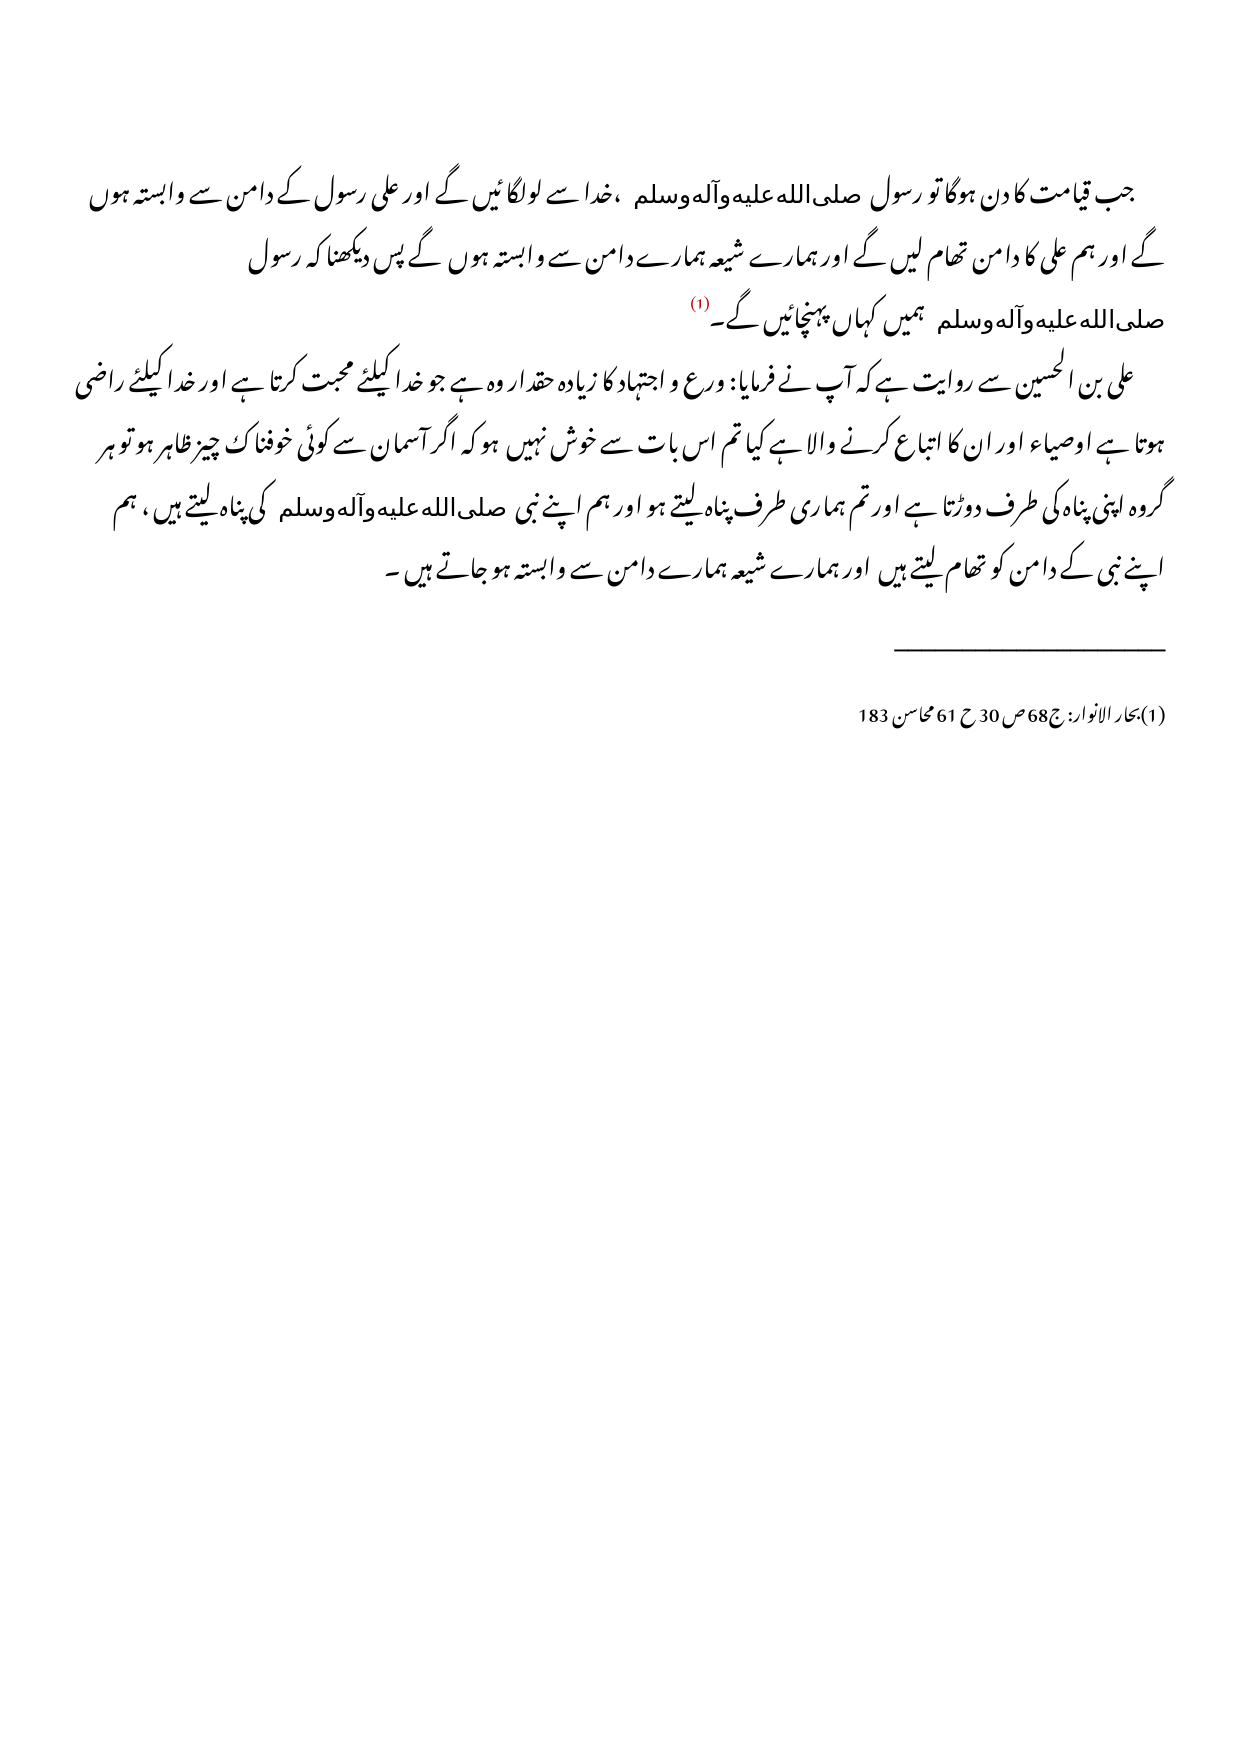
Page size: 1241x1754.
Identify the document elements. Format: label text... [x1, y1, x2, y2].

text (1)بحار الانوار: ج68 ص 30 ح 61 محاسن 183 [75, 686, 1165, 733]
text ____________________ [75, 594, 1165, 661]
text علی بن الحسین سے روایت ہے کہ آپ نے فرمایا: ورع و اجتہاد کا زیادہ حقدار وہ ہے جو خدا کیلئے محبت کرتا ہے اور خدا کیلئے راضی ہوتا ہے اوصیاء اور ان کا اتباع کرنے والا ہے کیا تم اس بات سے خوش نہیں ہو کہ اگر آسمان سے کوئی خوفناک چیز ظاہر ہو تو ہر گروہ اپنی پناہ کی طرف دوڑتا ہے اور تم ہماری طرف پناہ لیتے ہو اور ہم اپنے نبی صلى‌الله‌عليه‌وآله‌وسلم کی پناہ لیتے ہیں ، ہم اپنے نبی کے دامن کو تھام لیتے ہیں اور ہمارے شیعہ ہمارے دامن سے وابستہ ہو جاتے ہیں ۔ [75, 344, 1165, 594]
text جب قیامت کا دن ہوگا تو رسول صلى‌الله‌عليه‌وآله‌وسلم ،خدا سے لولگا ئیں گے اور علی رسول کے دامن سے وابستہ ہوں گے اور ہم علی کا دامن تھام لیں گے اور ہمارے شیعہ ہمارے دامن سے وابستہ ہوں گے پس دیکھنا کہ رسول صلى‌الله‌عليه‌وآله‌وسلم ہمیں کہاں پہنچائیں گے۔(1) [75, 156, 1165, 344]
